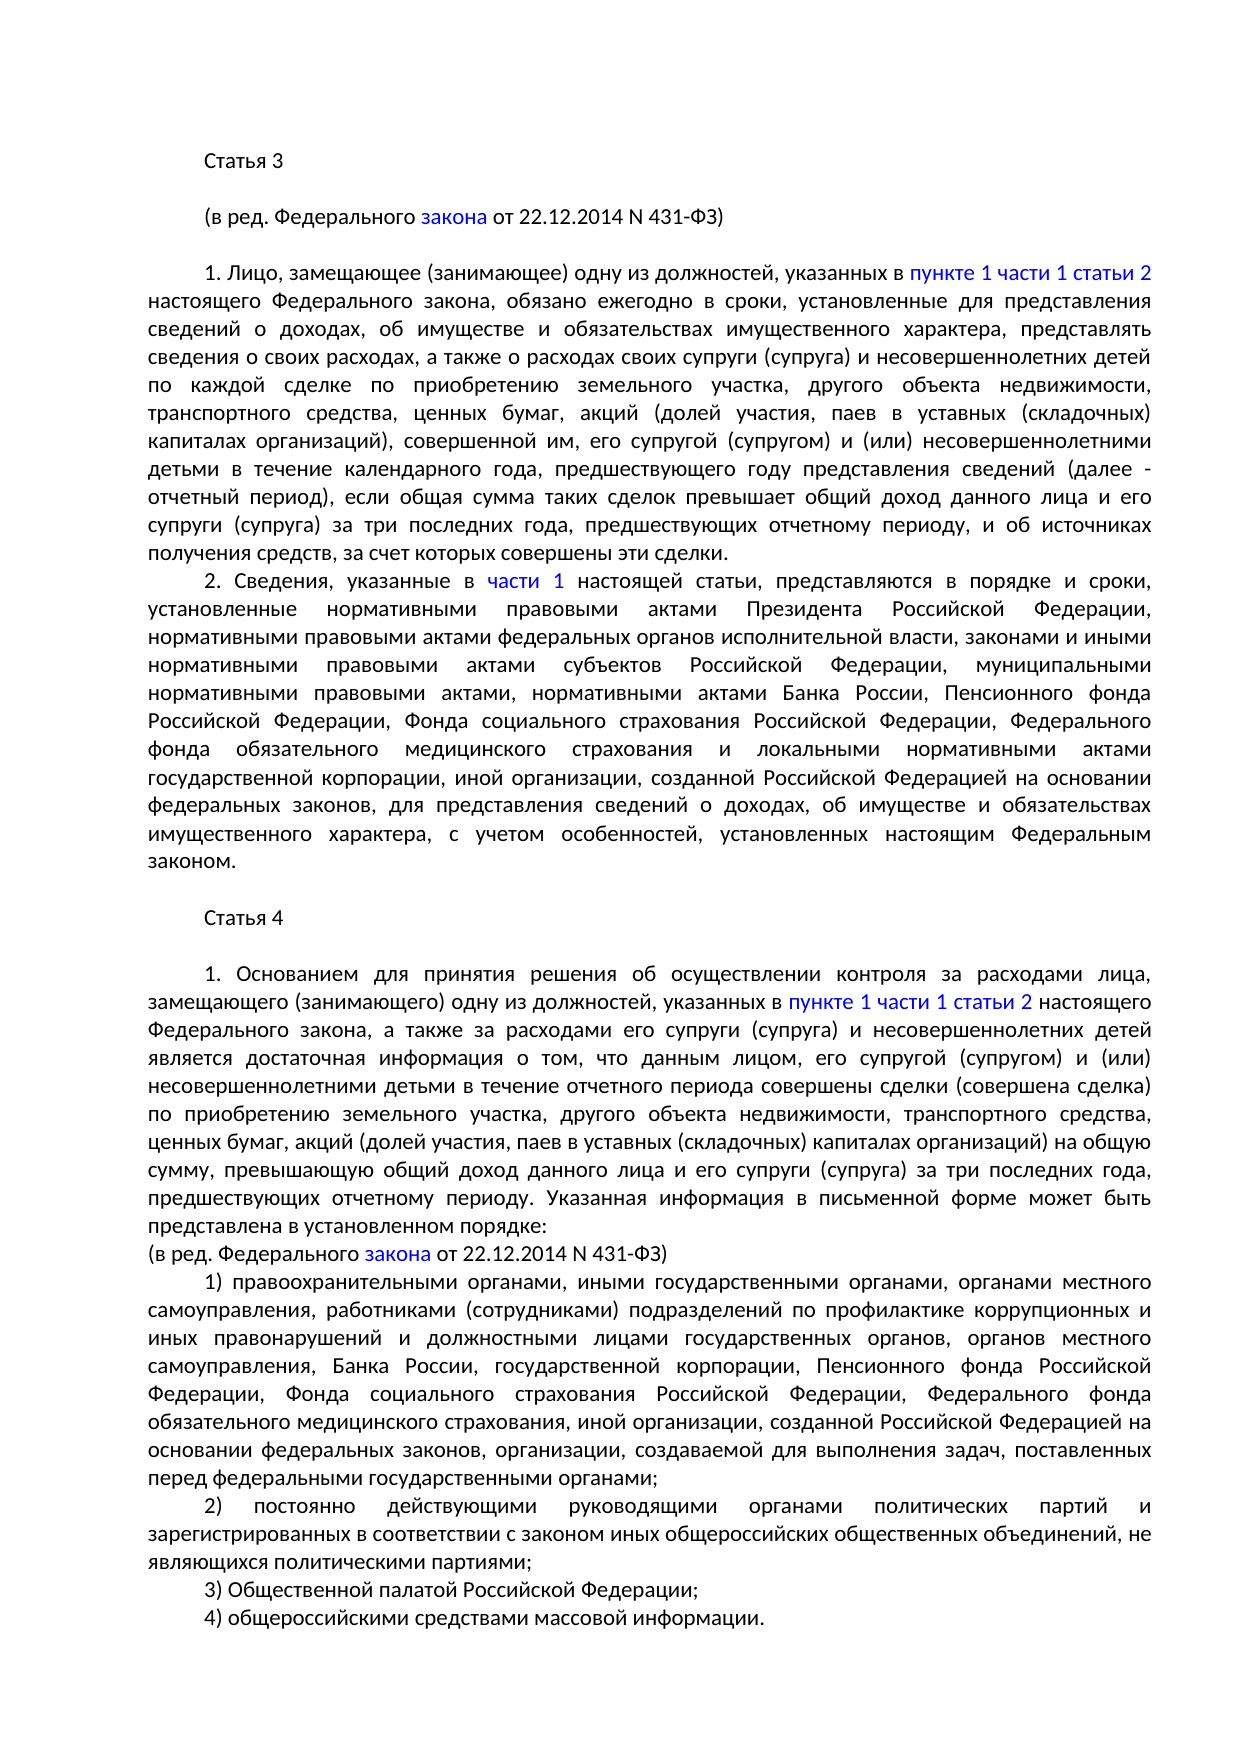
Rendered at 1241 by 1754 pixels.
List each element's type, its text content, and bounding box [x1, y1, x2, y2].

text 1. Лицо, замещающее (занимающее) одну из должностей, указанных в пункте 1 части 1 статьи 2 настоящего Федерального закона, обязано ежегодно в сроки, установленные для представления сведений о доходах, об имуществе и обязательствах имущественного характера, представлять сведения о своих расходах, а также о расходах своих супруги (супруга) и несовершеннолетних детей по каждой сделке по приобретению земельного участка, другого объекта недвижимости, транспортного средства, ценных бумаг, акций (долей участия, паев в уставных (складочных) капиталах организаций), совершенной им, его супругой (супругом) и (или) несовершеннолетними детьми в течение календарного года, предшествующего году представления сведений (далее - отчетный период), если общая сумма таких сделок превышает общий доход данного лица и его супруги (супруга) за три последних года, предшествующих отчетному периоду, и об источниках получения средств, за счет которых совершены эти сделки. [148, 258, 1152, 566]
text 2) постоянно действующими руководящими органами политических партий и зарегистрированных в соответствии с законом иных общероссийских общественных объединений, не являющихся политическими партиями; [148, 1491, 1152, 1575]
text 1) правоохранительными органами, иными государственными органами, органами местного самоуправления, работниками (сотрудниками) подразделений по профилактике коррупционных и иных правонарушений и должностными лицами государственных органов, органов местного самоуправления, Банка России, государственной корпорации, Пенсионного фонда Российской Федерации, Фонда социального страхования Российской Федерации, Федерального фонда обязательного медицинского страхования, иной организации, созданной Российской Федерацией на основании федеральных законов, организации, создаваемой для выполнения задач, поставленных перед федеральными государственными органами; [148, 1267, 1152, 1491]
text 4) общероссийскими средствами массовой информации. [148, 1603, 1152, 1631]
text (в ред. Федерального закона от 22.12.2014 N 431-ФЗ) [148, 202, 1152, 230]
text 3) Общественной палатой Российской Федерации; [148, 1575, 1152, 1603]
text Статья 4 [148, 903, 1152, 931]
text 1. Основанием для принятия решения об осуществлении контроля за расходами лица, замещающего (занимающего) одну из должностей, указанных в пункте 1 части 1 статьи 2 настоящего Федерального закона, а также за расходами его супруги (супруга) и несовершеннолетних детей является достаточная информация о том, что данным лицом, его супругой (супругом) и (или) несовершеннолетними детьми в течение отчетного периода совершены сделки (совершена сделка) по приобретению земельного участка, другого объекта недвижимости, транспортного средства, ценных бумаг, акций (долей участия, паев в уставных (складочных) капиталах организаций) на общую сумму, превышающую общий доход данного лица и его супруги (супруга) за три последних года, предшествующих отчетному периоду. Указанная информация в письменной форме может быть представлена в установленном порядке: [148, 959, 1152, 1239]
text Статья 3 [148, 146, 1152, 174]
text (в ред. Федерального закона от 22.12.2014 N 431-ФЗ) [148, 1239, 1152, 1267]
text 2. Сведения, указанные в части 1 настоящей статьи, представляются в порядке и сроки, установленные нормативными правовыми актами Президента Российской Федерации, нормативными правовыми актами федеральных органов исполнительной власти, законами и иными нормативными правовыми актами субъектов Российской Федерации, муниципальными нормативными правовыми актами, нормативными актами Банка России, Пенсионного фонда Российской Федерации, Фонда социального страхования Российской Федерации, Федерального фонда обязательного медицинского страхования и локальными нормативными актами государственной корпорации, иной организации, созданной Российской Федерацией на основании федеральных законов, для представления сведений о доходах, об имуществе и обязательствах имущественного характера, с учетом особенностей, установленных настоящим Федеральным законом. [148, 566, 1152, 875]
